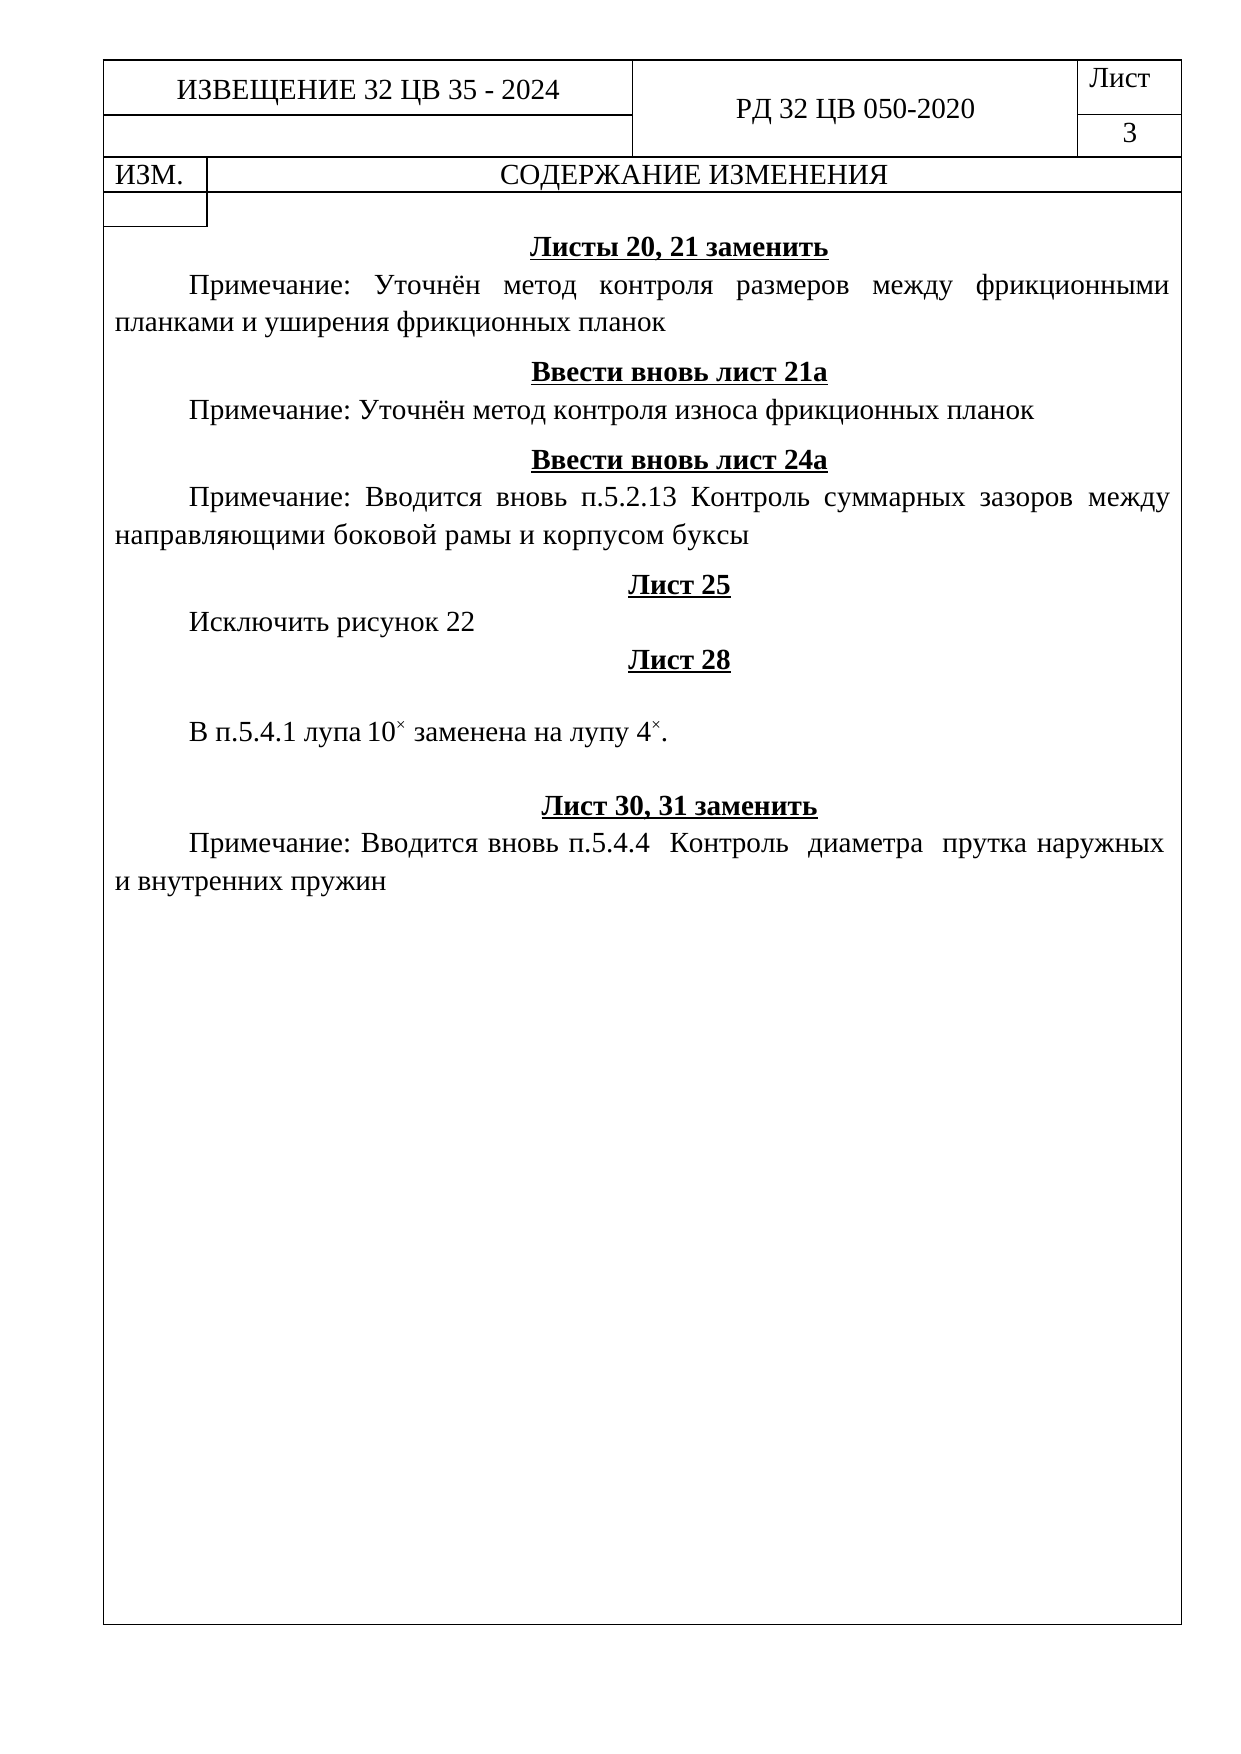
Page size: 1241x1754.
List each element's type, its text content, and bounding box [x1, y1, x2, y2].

table_cell [208, 193, 1181, 226]
table_cell ИЗМ. [104, 158, 206, 191]
table_cell Листы 20, 21 заменить Примечание: Уточнён метод контроля размеров между фрикционными планками и уширения фрикционных планок Ввести вновь лист 21а Примечание: Уточнён метод контроля износа фрикционных планок Ввести вновь лист 24а Примечание: Вводится вновь п.5.2.13 Контроль суммарных зазоров между направляющими боковой рамы и корпусом буксы Лист 25 Исключить рисунок 22 Лист 28 В п.5.4.1 лупа 10× заменена на лупу 4×. Лист 30, 31 заменить Примечание: Вводится вновь п.5.4.4 Контроль диаметра прутка наружных и внутренних пружин [104, 226, 1181, 1623]
table_header РД 32 ЦВ 050-2020 [633, 61, 1077, 156]
table_cell 3 [1078, 115, 1181, 156]
table_cell СОДЕРЖАНИЕ ИЗМЕНЕНИЯ [208, 158, 1181, 191]
table_cell [104, 193, 206, 226]
table_header Лист [1078, 61, 1181, 114]
table_header ИЗВЕЩЕНИЕ 32 ЦВ 35 - 2024 [104, 61, 632, 114]
table_cell [104, 116, 632, 156]
